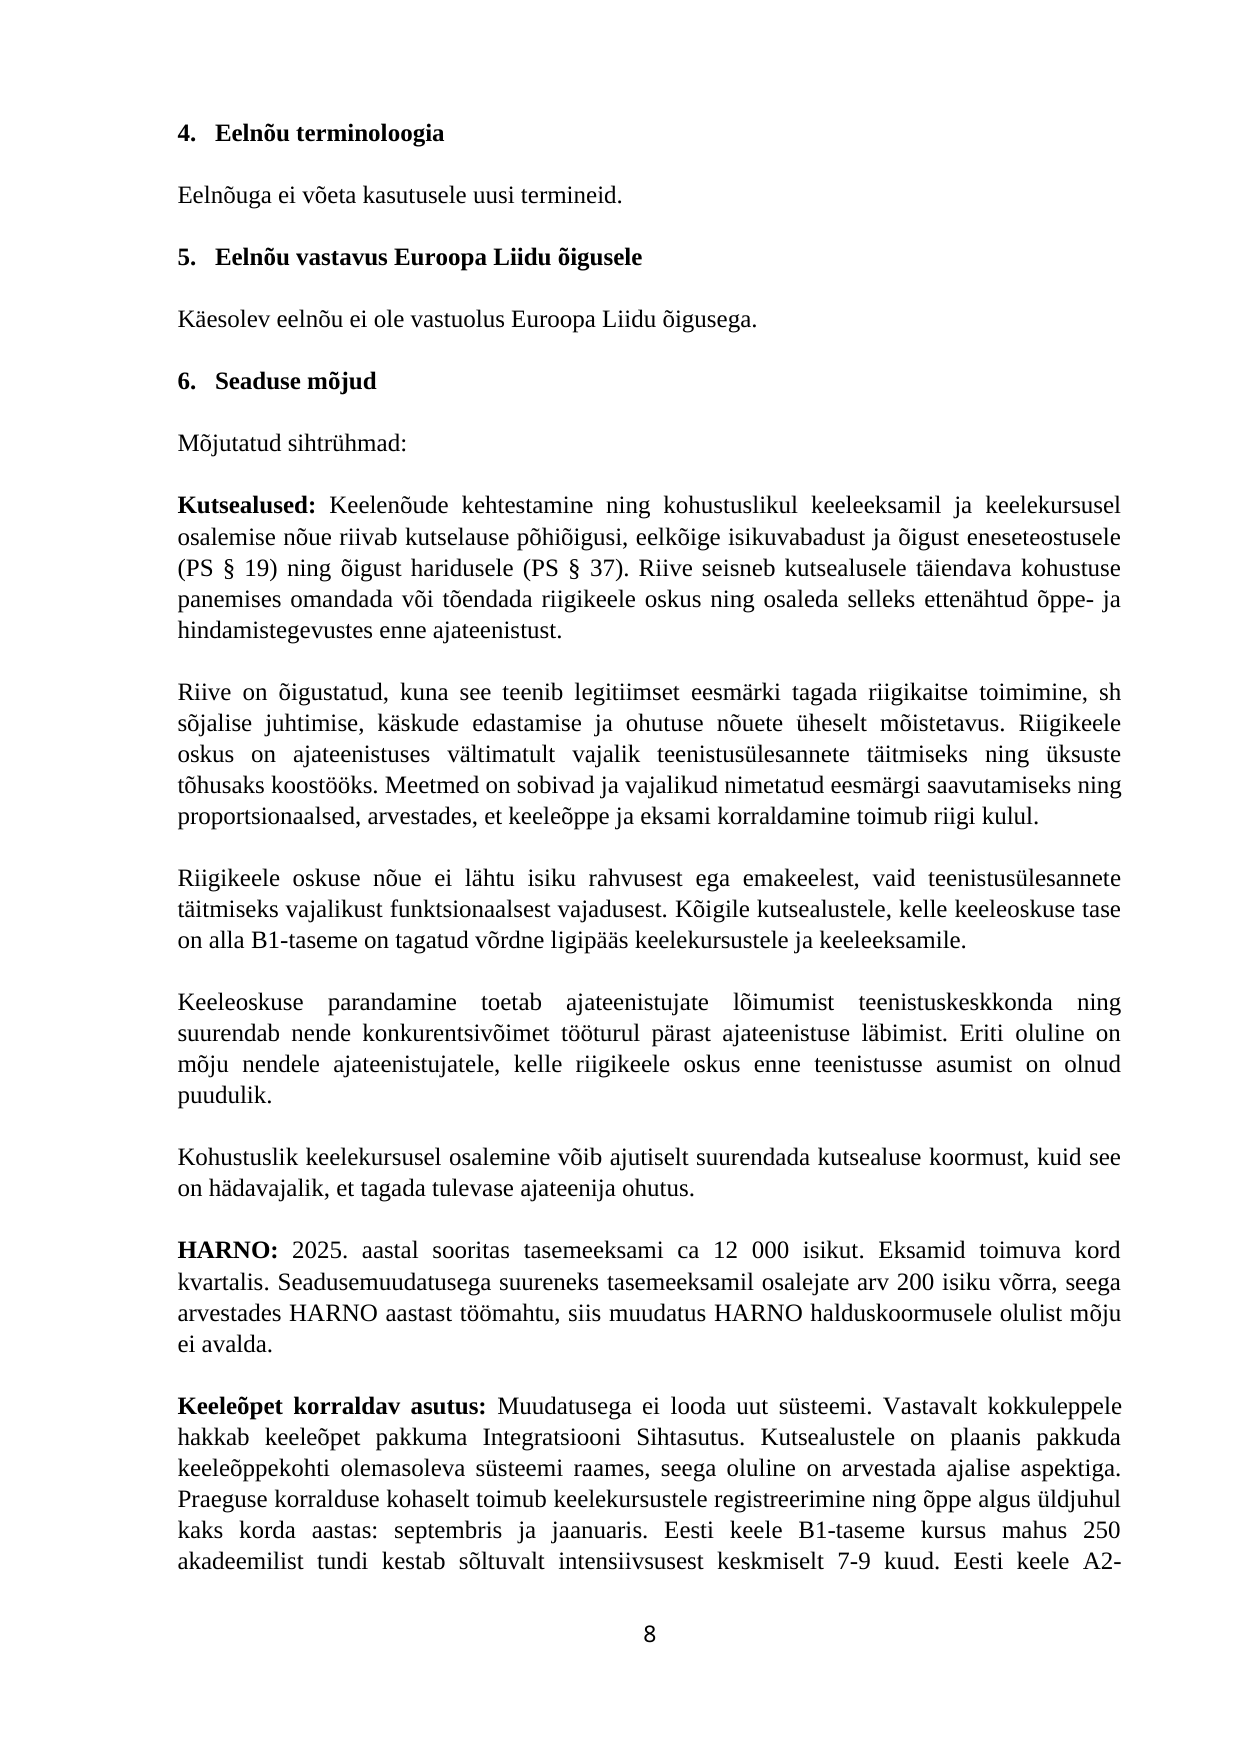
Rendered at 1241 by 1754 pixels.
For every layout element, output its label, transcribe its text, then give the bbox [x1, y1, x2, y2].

list Seaduse mõjud [177, 366, 1122, 395]
text Kutsealused: Keelenõude kehtestamine ning kohustuslikul keeleeksamil ja keelekursusel osalemise nõue riivab kutselause põhiõigusi, eelkõige isikuvabadust ja õigust eneseteostusele (PS § 19) ning õigust haridusele (PS § 37). Riive seisneb kutsealusele täiendava kohustuse panemises omandada või tõendada riigikeele oskus ning osaleda selleks ettenähtud õppe- ja hindamistegevustes enne ajateenistust. [177, 491, 1122, 643]
list Eelnõu terminoloogia [177, 118, 1122, 147]
text Riigikeele oskuse nõue ei lähtu isiku rahvusest ega emakeelest, vaid teenistusülesannete täitmiseks vajalikust funktsionaalsest vajadusest. Kõigile kutsealustele, kelle keeleoskuse tase on alla B1-taseme on tagatud võrdne ligipääs keelekursustele ja keeleeksamile. [177, 863, 1122, 954]
text Riive on õigustatud, kuna see teenib legitiimset eesmärki tagada riigikaitse toimimine, sh sõjalise juhtimise, käskude edastamise ja ohutuse nõuete üheselt mõistetavus. Riigikeele oskus on ajateenistuses vältimatult vajalik teenistusülesannete täitmiseks ning üksuste tõhusaks koostööks. Meetmed on sobivad ja vajalikud nimetatud eesmärgi saavutamiseks ning proportsionaalsed, arvestades, et keeleõppe ja eksami korraldamine toimub riigi kulul. [177, 677, 1122, 830]
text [177, 1391, 1122, 1575]
text Kohustuslik keelekursusel osalemine võib ajutiselt suurendada kutsealuse koormust, kuid see on hädavajalik, et tagada tulevase ajateenija ohutus. [177, 1142, 1122, 1202]
list Eelnõu vastavus Euroopa Liidu õigusele [177, 242, 1122, 271]
text Mõjutatud sihtrühmad: [177, 428, 1122, 457]
text Käesolev eelnõu ei ole vastuolus Euroopa Liidu õigusega. [177, 304, 1122, 333]
text HARNO: 2025. aastal sooritas tasemeeksami ca 12 000 isikut. Eksamid toimuva kord kvartalis. Seadusemuudatusega suureneks tasemeeksamil osalejate arv 200 isiku võrra, seega arvestades HARNO aastast töömahtu, siis muudatus HARNO halduskoormusele olulist mõju ei avalda. [177, 1236, 1122, 1357]
text Eelnõuga ei võeta kasutusele uusi termineid. [177, 180, 1122, 209]
text Keeleoskuse parandamine toetab ajateenistujate lõimumist teenistuskeskkonda ning suurendab nende konkurentsivõimet tööturul pärast ajateenistuse läbimist. Eriti oluline on mõju nendele ajateenistujatele, kelle riigikeele oskus enne teenistusse asumist on olnud puudulik. [177, 987, 1122, 1109]
